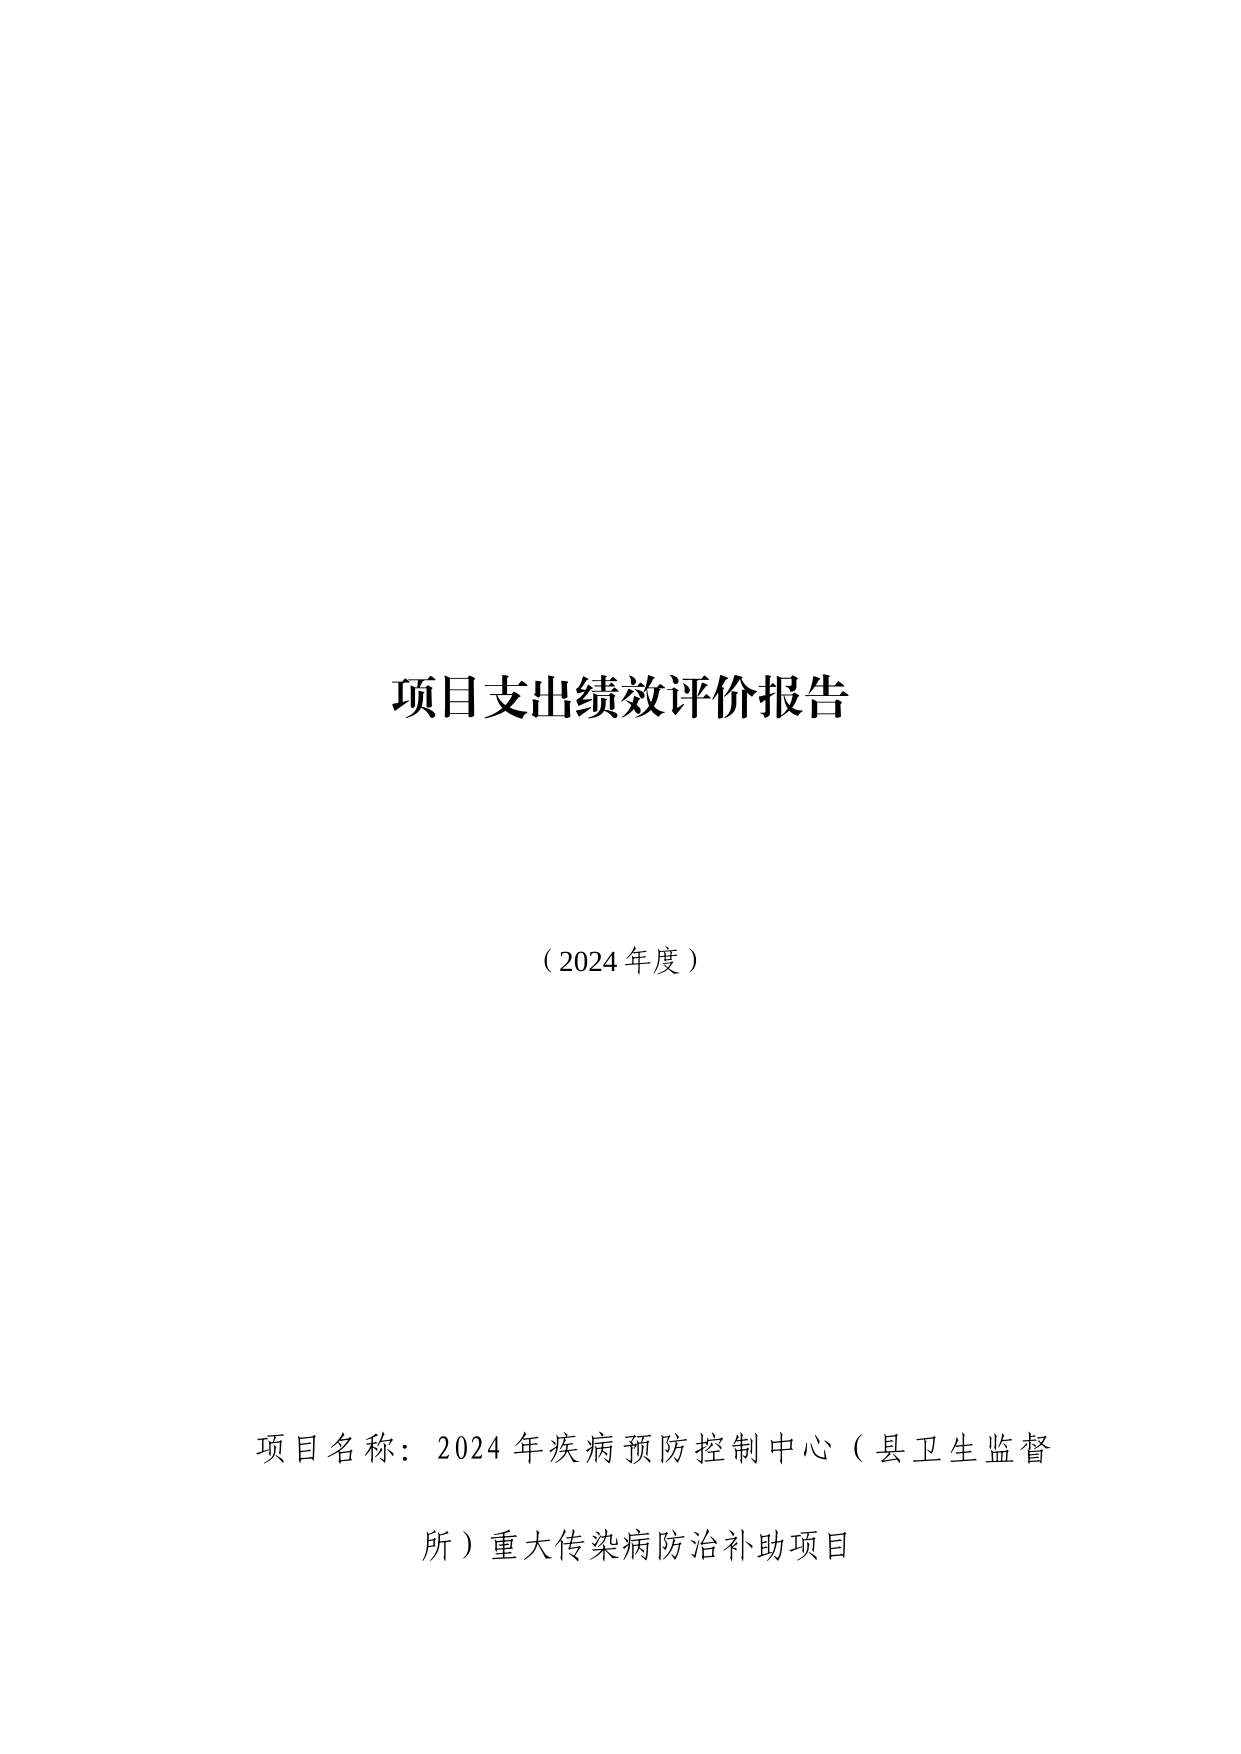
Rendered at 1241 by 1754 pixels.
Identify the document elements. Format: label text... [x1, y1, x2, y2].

text （2024年度） [187, 928, 1053, 993]
text 项目名称：2024年疾病预防控制中心（县卫生监督所）重大传染病防治补助项目 [254, 1413, 1053, 1576]
subtitle 项目支出绩效评价报告 [187, 667, 1053, 732]
